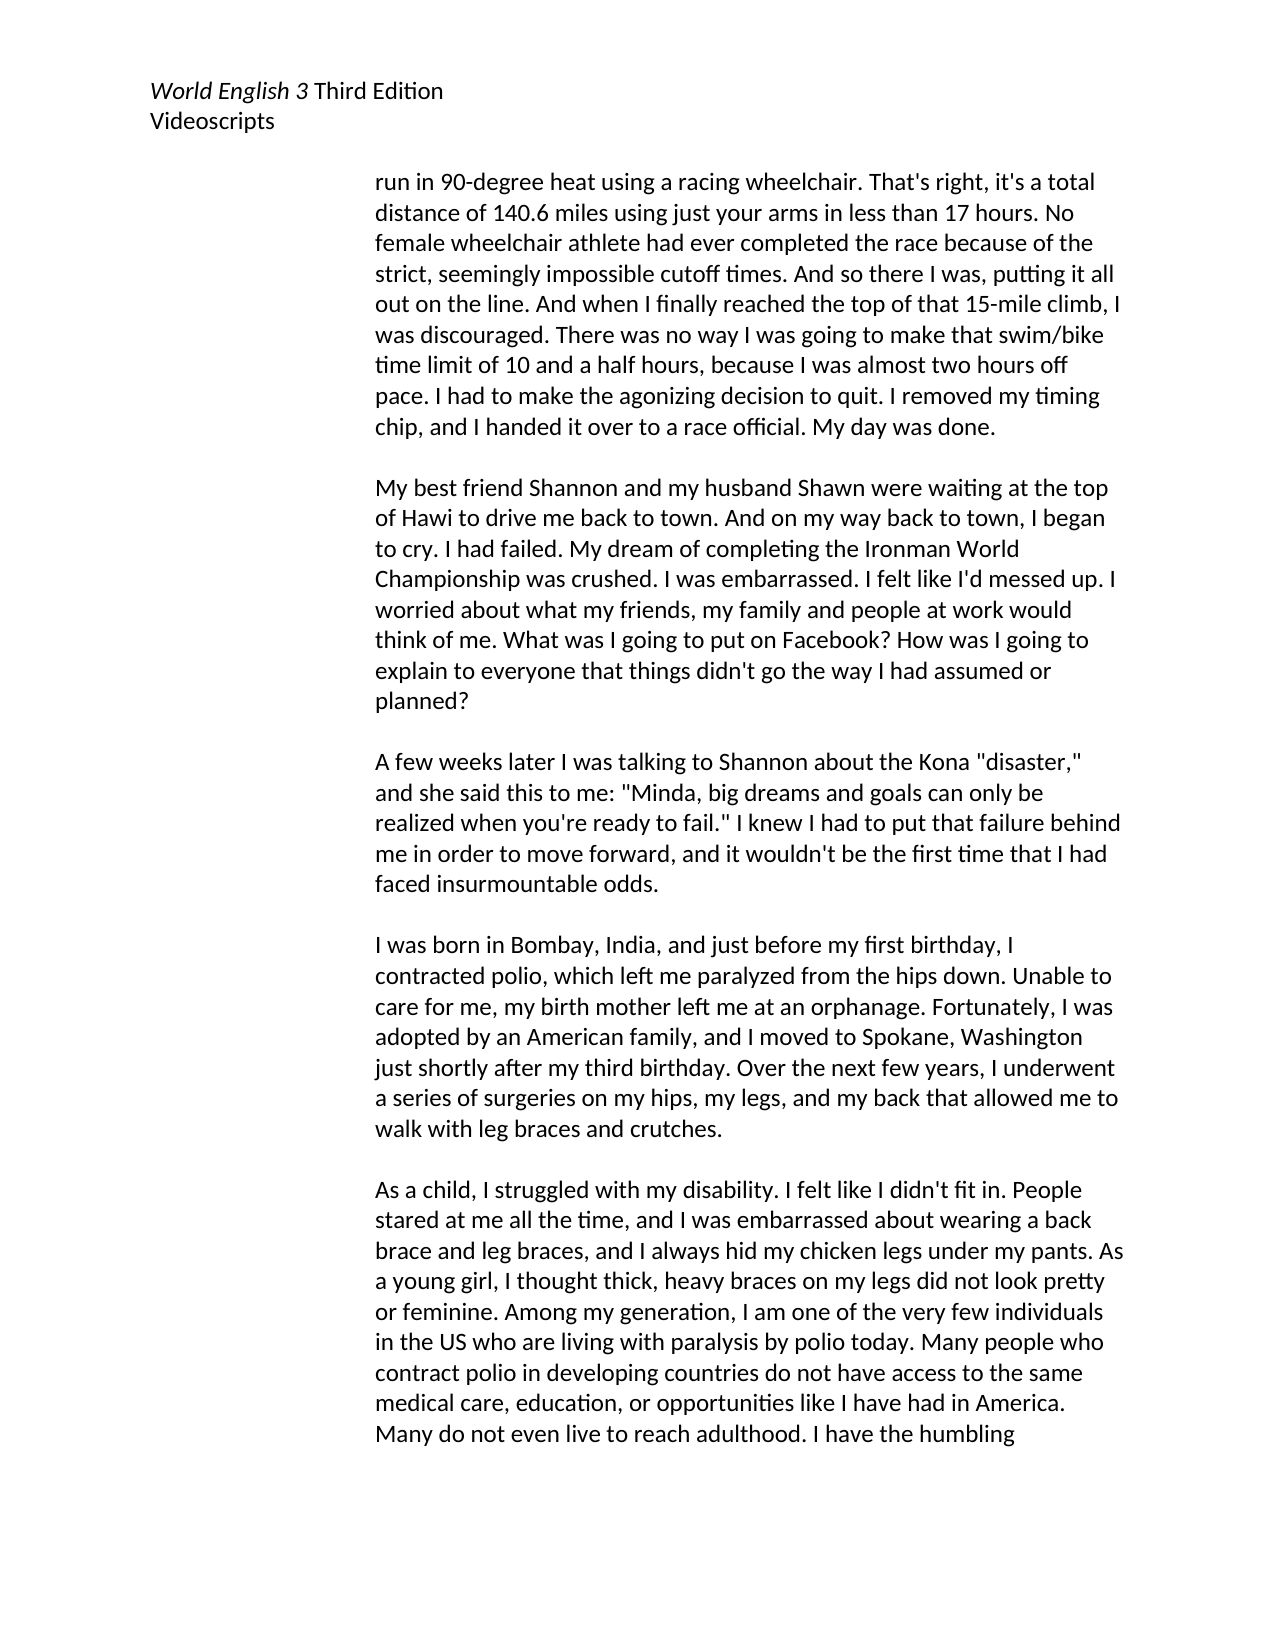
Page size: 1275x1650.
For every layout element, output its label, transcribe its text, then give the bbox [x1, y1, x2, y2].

text I was born in Bombay, India, and just before my first birthday, I contracted polio, which left me paralyzed from the hips down. Unable to care for me, my birth mother left me at an orphanage. Fortunately, I was adopted by an American family, and I moved to Spokane, Washington just shortly after my third birthday. Over the next few years, I underwent a series of surgeries on my hips, my legs, and my back that allowed me to walk with leg braces and crutches. [168, 929, 1125, 1143]
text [168, 167, 1125, 441]
text My best friend Shannon and my husband Shawn were waiting at the top of Hawi to drive me back to town. And on my way back to town, I began to cry. I had failed. My dream of completing the Ironman World Championship was crushed. I was embarrassed. I felt like I'd messed up. I worried about what my friends, my family and people at work would think of me. What was I going to put on Facebook? How was I going to explain to everyone that things didn't go the way I had assumed or planned? [168, 472, 1125, 716]
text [168, 1174, 1125, 1448]
text A few weeks later I was talking to Shannon about the Kona "disaster," and she said this to me: "Minda, big dreams and goals can only be realized when you're ready to fail." I knew I had to put that failure behind me in order to move forward, and it wouldn't be the first time that I had faced insurmountable odds. [168, 746, 1125, 899]
